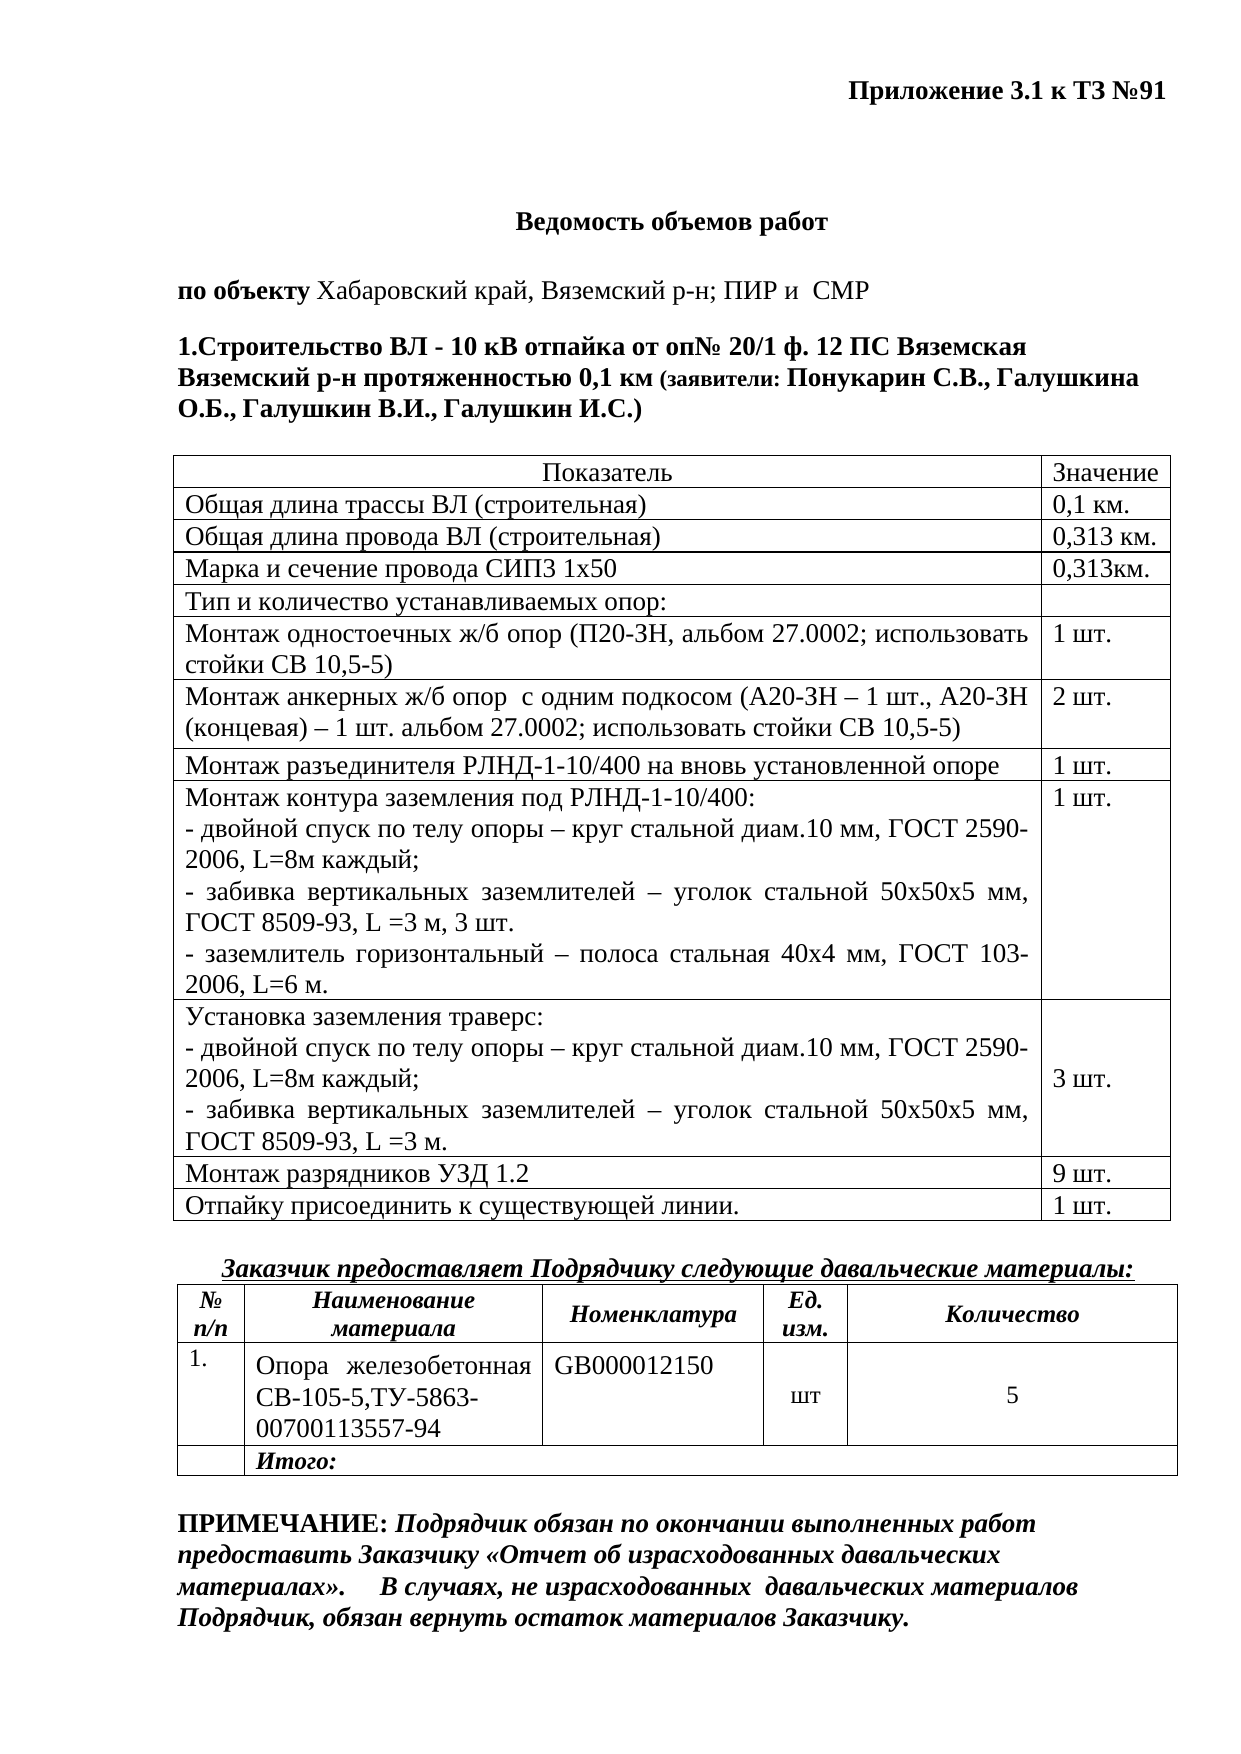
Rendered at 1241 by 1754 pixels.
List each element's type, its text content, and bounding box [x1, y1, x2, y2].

table_cell 1 шт. [1042, 749, 1170, 780]
table_cell Монтаж контура заземления под РЛНД-1-10/400: - двойной спуск по телу опоры – круг стальной диам.10 мм, ГОСТ 2590-2006, L=8м каждый; - забивка вертикальных заземлителей – уголок стальной 50х50х5 мм, ГОСТ 8509-93, L =3 м, 3 шт. - заземлитель горизонтальный – полоса стальная 40х4 мм, ГОСТ 103-2006, L=6 м. [174, 781, 1041, 999]
table_cell шт [764, 1343, 847, 1445]
table_cell Монтаж разрядников УЗД 1.2 [174, 1157, 1041, 1188]
text Приложение 3.1 к ТЗ №91 [177, 74, 1167, 105]
table_cell 3 шт. [1042, 1000, 1170, 1156]
text Вяземский р-н протяженностью 0,1 км (заявители: Понукарин С.В., Галушкина [177, 361, 1167, 393]
table_header Количество [848, 1285, 1177, 1342]
table_header Ед. изм. [764, 1285, 847, 1342]
table_cell Тип и количество устанавливаемых опор: [174, 585, 1041, 616]
text О.Б., Галушкин В.И., Галушкин И.С.) [177, 393, 1167, 424]
table_cell Монтаж анкерных ж/б опор с одним подкосом (А20-ЗН – 1 шт., А20-ЗН (концевая) – 1 шт. альбом 27.0002; использовать стойки СВ 10,5-5) [174, 680, 1041, 748]
table_cell 0,1 км. [1042, 488, 1170, 519]
table_cell Итого: [245, 1446, 1177, 1475]
table_cell Отпайку присоединить к существующей линии. [174, 1189, 1041, 1220]
table_header Показатель [174, 456, 1041, 487]
table_cell Монтаж разъединителя РЛНД-1-10/400 на вновь установленной опоре [174, 749, 1041, 780]
table_header № п/п [178, 1285, 244, 1342]
text Заказчик предоставляет Подрядчику следующие давальческие материалы: [177, 1252, 1167, 1284]
table_cell Опора железобетонная СВ-105-5,ТУ-5863-00700113557-94 [245, 1343, 542, 1445]
table_cell 0,313 км. [1042, 520, 1170, 551]
table_cell 1. [178, 1343, 244, 1445]
table_cell 1 шт. [1042, 1189, 1170, 1220]
table_cell Марка и сечение провода СИП3 1х50 [174, 553, 1041, 584]
table_cell [178, 1446, 244, 1475]
table_cell GB000012150 [543, 1343, 763, 1445]
text Ведомость объемов работ [177, 205, 1167, 236]
table_cell Установка заземления траверс: - двойной спуск по телу опоры – круг стальной диам.10 мм, ГОСТ 2590-2006, L=8м каждый; - забивка вертикальных заземлителей – уголок стальной 50х50х5 мм, ГОСТ 8509-93, L =3 м. [174, 1000, 1041, 1156]
text ПРИМЕЧАНИЕ: Подрядчик обязан по окончании выполненных работ предоставить Заказчику «Отчет об израсходованных давальческих материалах». В случаях, не израсходованных давальческих материалов Подрядчик, обязан вернуть остаток материалов Заказчику. [177, 1507, 1167, 1632]
table_cell [1042, 585, 1170, 616]
table_cell 1 шт. [1042, 617, 1170, 679]
table_header Номенклатура [543, 1285, 763, 1342]
table_cell Общая длина трассы ВЛ (строительная) [174, 488, 1041, 519]
table_cell 9 шт. [1042, 1157, 1170, 1188]
table_cell Общая длина провода ВЛ (строительная) [174, 520, 1041, 551]
text 1.Строительство ВЛ - 10 кВ отпайка от оп№ 20/1 ф. 12 ПС Вяземская [177, 330, 1167, 361]
table_cell 0,313км. [1042, 553, 1170, 584]
table_header Значение [1042, 456, 1170, 487]
table_cell 2 шт. [1042, 680, 1170, 748]
table_cell 5 [848, 1343, 1177, 1445]
text по объекту Хабаровский край, Вяземский р-н; ПИР и СМР [177, 274, 1167, 305]
table_header Наименование материала [245, 1285, 542, 1342]
table_cell 1 шт. [1042, 781, 1170, 999]
table_cell Монтаж одностоечных ж/б опор (П20-ЗН, альбом 27.0002; использовать стойки СВ 10,5-5) [174, 617, 1041, 679]
